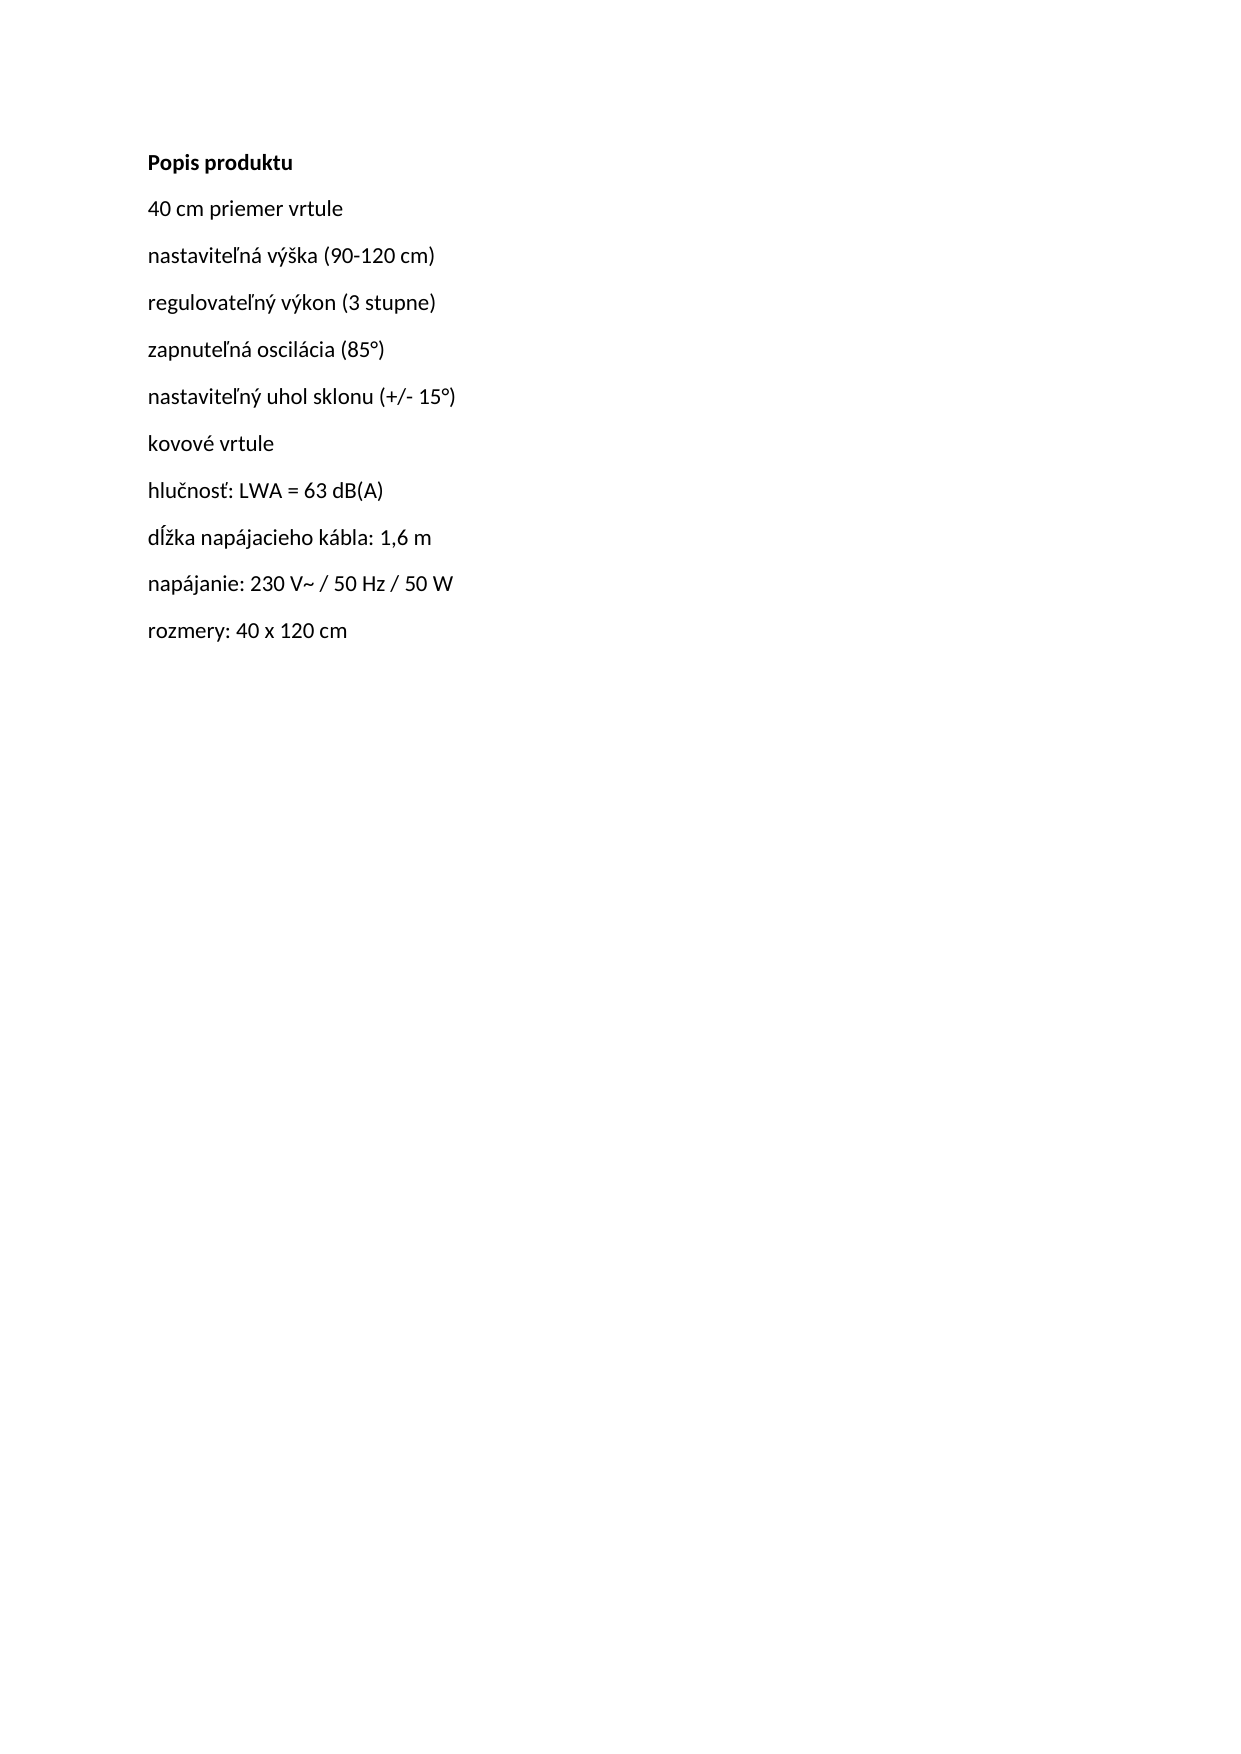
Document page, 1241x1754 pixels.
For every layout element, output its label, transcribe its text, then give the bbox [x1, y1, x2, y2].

text hlučnosť: LWA = 63 dB(A) [148, 476, 1093, 504]
text kovové vrtule [148, 429, 1093, 457]
text dĺžka napájacieho kábla: 1,6 m [148, 523, 1093, 551]
text nastaviteľný uhol sklonu (+/- 15°) [148, 382, 1093, 410]
text 40 cm priemer vrtule [148, 194, 1093, 222]
text regulovateľný výkon (3 stupne) [148, 288, 1093, 316]
text Popis produktu [148, 148, 1093, 176]
text nastaviteľná výška (90-120 cm) [148, 241, 1093, 269]
text rozmery: 40 x 120 cm [148, 616, 1093, 644]
text napájanie: 230 V~ / 50 Hz / 50 W [148, 569, 1093, 597]
text zapnuteľná oscilácia (85°) [148, 335, 1093, 363]
